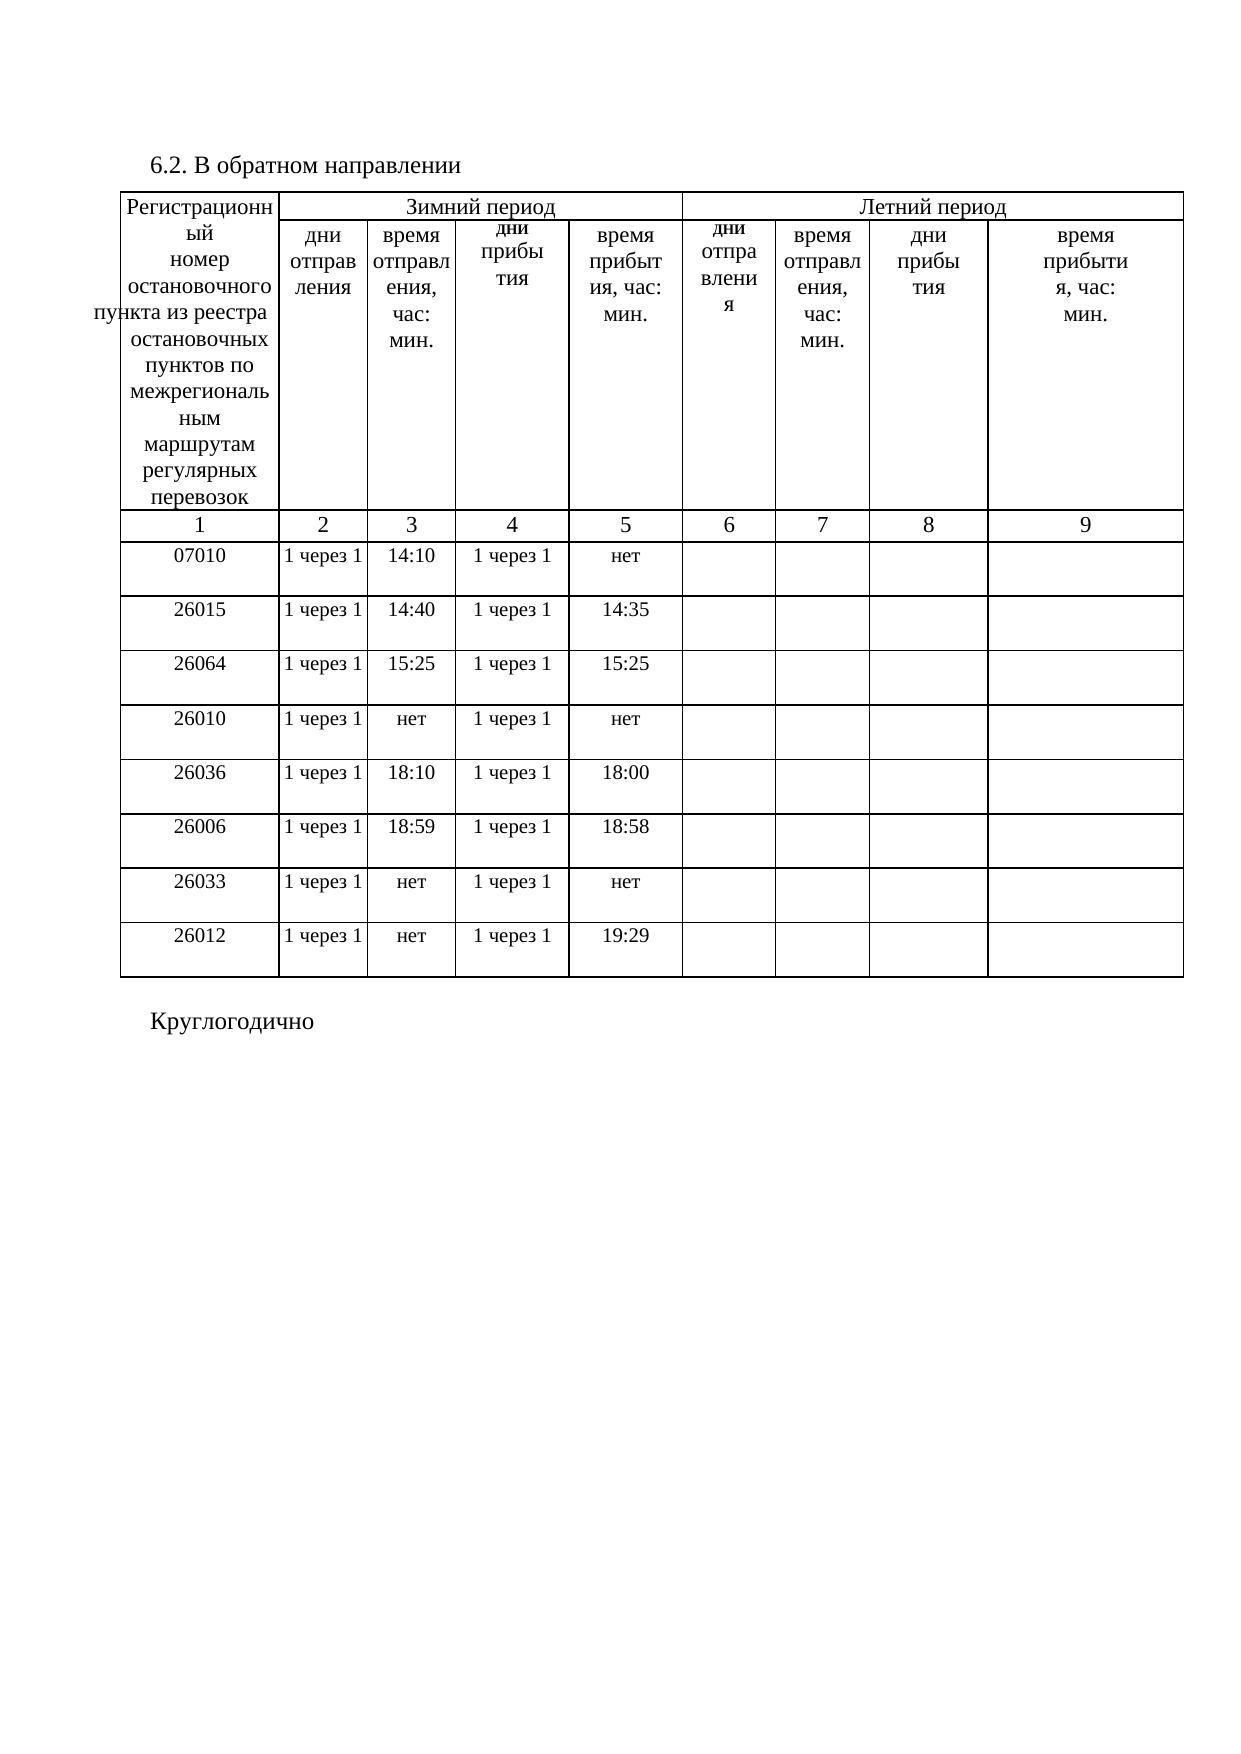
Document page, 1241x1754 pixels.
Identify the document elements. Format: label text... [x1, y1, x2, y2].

table_cell [683, 543, 775, 595]
table_cell 26012 [121, 923, 278, 976]
table_cell [989, 651, 1183, 704]
table_cell [683, 923, 775, 976]
table_cell 1 через 1 [456, 706, 568, 758]
table_header Зимний период [280, 193, 682, 219]
table_cell [683, 815, 775, 867]
table_cell нет [368, 706, 455, 758]
table_cell 18:58 [570, 815, 682, 867]
table_cell 1 через 1 [280, 923, 367, 976]
table_cell 1 через 1 [280, 706, 367, 758]
table_cell 1 [121, 511, 278, 541]
table_cell [989, 543, 1183, 595]
table_cell нет [368, 869, 455, 922]
table_cell [683, 706, 775, 758]
table_cell 15:25 [368, 651, 455, 704]
table_cell [870, 651, 987, 704]
table_header Регистрационный номер остановочного пункта из реестра остановочных пунктов по межрегиональным маршрутам регулярных перевозок [121, 193, 278, 509]
table_cell [870, 706, 987, 758]
table_cell [776, 597, 869, 650]
table_cell 7 [776, 511, 869, 541]
table_cell [776, 651, 869, 704]
table_cell 14:40 [368, 597, 455, 650]
table_cell 1 через 1 [456, 760, 568, 813]
table_cell 4 [456, 511, 568, 541]
table_cell 14:35 [570, 597, 682, 650]
table_cell 1 через 1 [280, 651, 367, 704]
table_cell 26036 [121, 760, 278, 813]
table_cell 07010 [121, 543, 278, 595]
table_cell [870, 923, 987, 976]
table_cell 1 через 1 [456, 869, 568, 922]
table_cell [683, 651, 775, 704]
table_cell 1 через 1 [280, 815, 367, 867]
table_cell [989, 760, 1183, 813]
table_cell время прибыт ия, час: мин. [570, 221, 682, 509]
table_cell [776, 543, 869, 595]
table_cell 15:25 [570, 651, 682, 704]
table_cell нет [368, 923, 455, 976]
table_header Летний период [683, 193, 1183, 219]
table_cell [870, 597, 987, 650]
table_cell нет [570, 543, 682, 595]
table_cell дни прибы тия [870, 221, 987, 509]
table_cell [870, 869, 987, 922]
table_cell [989, 815, 1183, 867]
table_cell [683, 760, 775, 813]
table_cell 9 [989, 511, 1183, 541]
table_cell 18:59 [368, 815, 455, 867]
table_cell нет [570, 869, 682, 922]
table_cell ДНИ отпра влени я [683, 221, 775, 509]
table_cell 26006 [121, 815, 278, 867]
table_cell 1 через 1 [456, 543, 568, 595]
table_cell [776, 760, 869, 813]
table_cell [683, 597, 775, 650]
table_cell 1 через 1 [280, 869, 367, 922]
table_cell 18:00 [570, 760, 682, 813]
table_cell 1 через 1 [456, 597, 568, 650]
table_cell ДНИ прибы тия [456, 221, 568, 509]
table_cell [776, 869, 869, 922]
text 6.2. В обратном направлении [150, 150, 1090, 179]
table_cell 1 через 1 [280, 543, 367, 595]
table_cell 3 [368, 511, 455, 541]
table_cell [870, 815, 987, 867]
table_cell [989, 923, 1183, 976]
table_cell 1 через 1 [456, 815, 568, 867]
table_cell 6 [683, 511, 775, 541]
table_cell 26064 [121, 651, 278, 704]
table_cell время отправл ения, час: мин. [776, 221, 869, 509]
table_cell [776, 706, 869, 758]
table_cell [776, 923, 869, 976]
table_cell [776, 815, 869, 867]
table_cell [683, 869, 775, 922]
table_cell 2 [280, 511, 367, 541]
table_cell 14:10 [368, 543, 455, 595]
table_cell 19:29 [570, 923, 682, 976]
table_cell 26033 [121, 869, 278, 922]
table_cell 26010 [121, 706, 278, 758]
table_cell [870, 543, 987, 595]
table_cell [989, 597, 1183, 650]
table_cell 26015 [121, 597, 278, 650]
table_cell время отправл ения, час: мин. [368, 221, 455, 509]
table_cell 1 через 1 [456, 923, 568, 976]
table_cell 5 [570, 511, 682, 541]
table_cell дни отправ ления [280, 221, 367, 509]
table_cell [870, 760, 987, 813]
table_cell 1 через 1 [456, 651, 568, 704]
table_cell [989, 869, 1183, 922]
table_cell 1 через 1 [280, 597, 367, 650]
table_cell [989, 706, 1183, 758]
table_cell 8 [870, 511, 987, 541]
table_cell нет [570, 706, 682, 758]
table_cell 18:10 [368, 760, 455, 813]
table_cell 1 через 1 [280, 760, 367, 813]
text Круглогодично [150, 1006, 1090, 1035]
table_cell время прибыти я, час: мин. [989, 221, 1183, 509]
